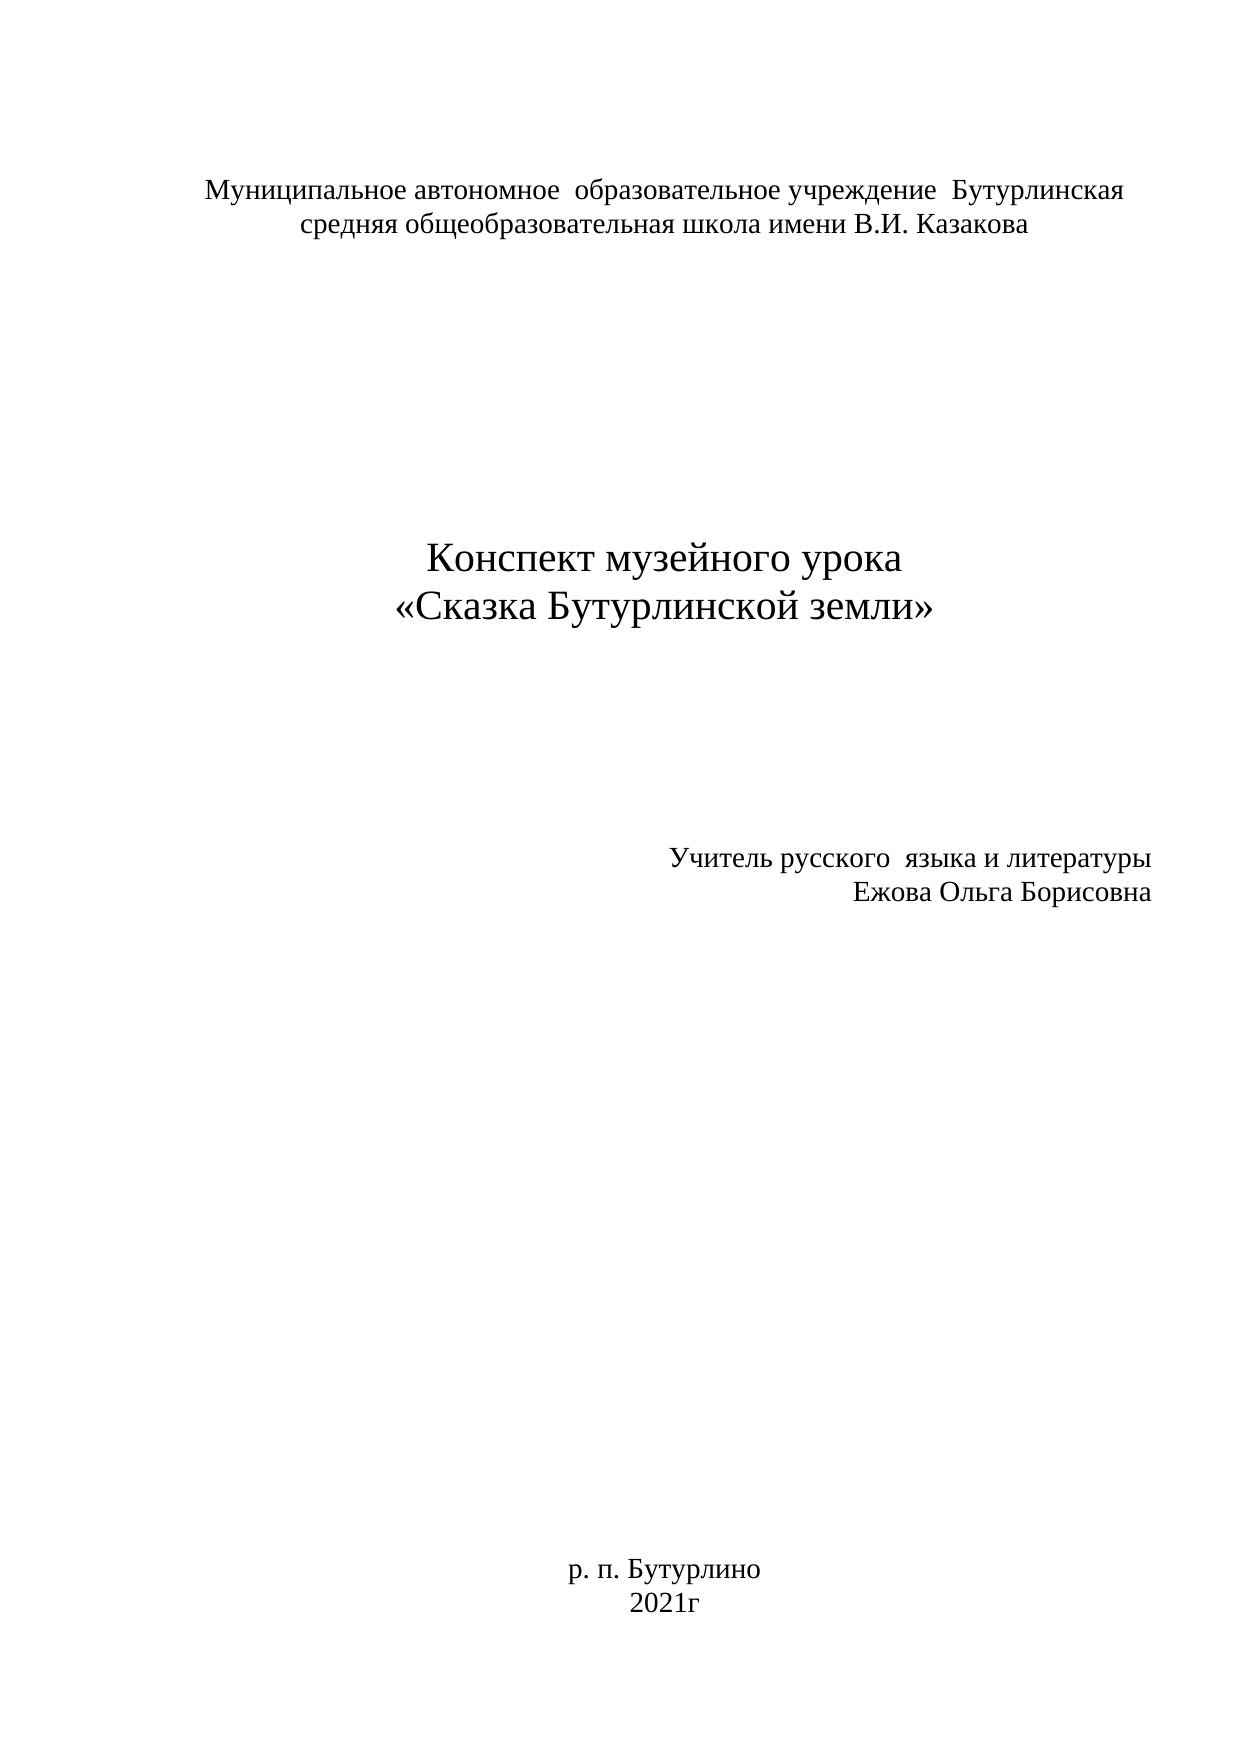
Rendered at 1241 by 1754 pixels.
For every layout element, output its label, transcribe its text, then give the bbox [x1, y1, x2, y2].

text Конспект музейного урока [177, 532, 1152, 580]
text р. п. Бутурлино [177, 1552, 1152, 1585]
text 2021г [177, 1585, 1152, 1619]
text Ежова Ольга Борисовна [177, 874, 1152, 907]
text «Сказка Бутурлинской земли» [177, 580, 1152, 628]
text Муниципальное автономное образовательное учреждение Бутурлинская средняя общеобразовательная школа имени В.И. Казакова [177, 172, 1152, 239]
text Учитель русского языка и литературы [177, 840, 1152, 874]
